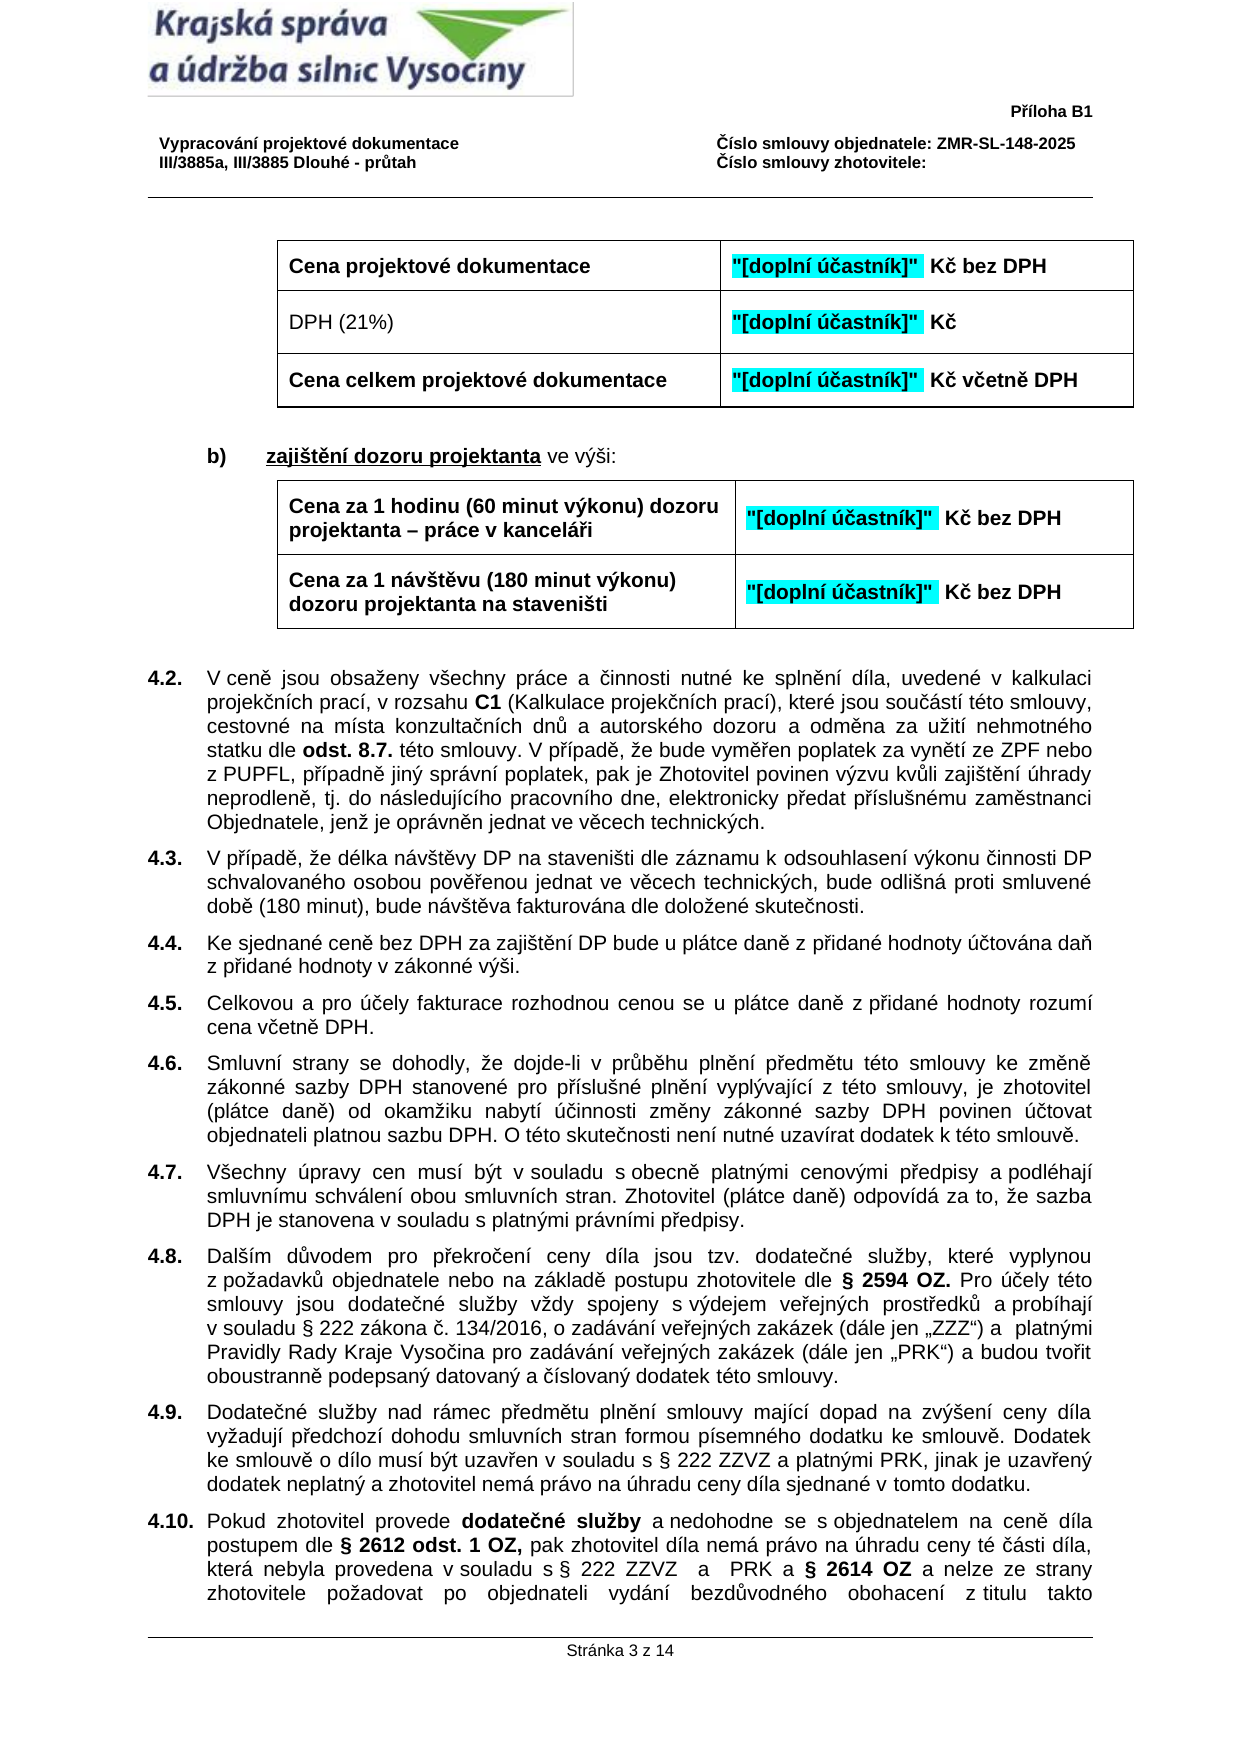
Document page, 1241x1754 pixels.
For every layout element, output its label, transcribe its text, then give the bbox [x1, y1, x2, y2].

table_cell Kč bez DPH [736, 555, 1133, 628]
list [148, 1508, 1093, 1604]
list Dodatečné služby nad rámec předmětu plnění smlouvy mající dopad na zvýšení ceny díla vyžadují předchozí dohodu smluvních stran formou písemného dodatku ke smlouvě. Dodatek ke smlouvě o dílo musí být uzavřen v souladu s § 222 ZZVZ a platnými PRK, jinak je uzavřený dodatek neplatný a zhotovitel nemá právo na úhradu ceny díla sjednané v tomto dodatku. [148, 1400, 1093, 1496]
table_cell Kč včetně DPH [721, 354, 1133, 406]
table_cell DPH (21%) [278, 291, 720, 353]
table_header Cena projektové dokumentace [278, 241, 720, 290]
list V případě, že délka návštěvy DP na staveništi dle záznamu k odsouhlasení výkonu činnosti DP schvalovaného osobou pověřenou jednat ve věcech technických, bude odlišná proti smluvené době (180 minut), bude návštěva fakturována dle doložené skutečnosti. [148, 846, 1093, 918]
list Všechny úpravy cen musí být v souladu s obecně platnými cenovými předpisy a podléhají smluvnímu schválení obou smluvních stran. Zhotovitel (plátce daně) odpovídá za to, že sazba DPH je stanovena v souladu s platnými právními předpisy. [148, 1159, 1093, 1231]
table_cell Kč [721, 291, 1133, 353]
table_cell Cena za 1 návštěvu (180 minut výkonu) dozoru projektanta na staveništi [278, 555, 735, 628]
list Celkovou a pro účely fakturace rozhodnou cenou se u plátce daně z přidané hodnoty rozumí cena včetně DPH. [148, 991, 1093, 1039]
list Dalším důvodem pro překročení ceny díla jsou tzv. dodatečné služby, které vyplynou z požadavků objednatele nebo na základě postupu zhotovitele dle § 2594 OZ. Pro účely této smlouvy jsou dodatečné služby vždy spojeny s výdejem veřejných prostředků a probíhají v souladu § 222 zákona č. 134/2016, o zadávání veřejných zakázek (dále jen „ZZZ“) a platnými Pravidly Rady Kraje Vysočina pro zadávání veřejných zakázek (dále jen „PRK“) a budou tvořit oboustranně podepsaný datovaný a číslovaný dodatek této smlouvy. [148, 1244, 1093, 1388]
table_header Kč bez DPH [736, 481, 1133, 554]
list V ceně jsou obsaženy všechny práce a činnosti nutné ke splnění díla, uvedené v kalkulaci projekčních prací, v rozsahu C1 (Kalkulace projekčních prací), které jsou součástí této smlouvy, cestovné na místa konzultačních dnů a autorského dozoru a odměna za užití nehmotného statku dle odst. 8.7. této smlouvy. V případě, že bude vyměřen poplatek za vynětí ze ZPF nebo z PUPFL, případně jiný správní poplatek, pak je Zhotovitel povinen výzvu kvůli zajištění úhrady neprodleně, tj. do následujícího pracovního dne, elektronicky předat příslušnému zaměstnanci Objednatele, jenž je oprávněn jednat ve věcech technických. [148, 666, 1093, 833]
table_cell Cena celkem projektové dokumentace [278, 354, 720, 406]
picture [147, 2, 574, 98]
list Ke sjednané ceně bez DPH za zajištění DP bude u plátce daně z přidané hodnoty účtována daň z přidané hodnoty v zákonné výši. [148, 930, 1093, 978]
list Smluvní strany se dohodly, že dojde-li v průběhu plnění předmětu této smlouvy ke změně zákonné sazby DPH stanovené pro příslušné plnění vyplývající z této smlouvy, je zhotovitel (plátce daně) od okamžiku nabytí účinnosti změny zákonné sazby DPH povinen účtovat objednateli platnou sazbu DPH. O této skutečnosti není nutné uzavírat dodatek k této smlouvě. [148, 1051, 1093, 1147]
table_header Kč bez DPH [721, 241, 1133, 290]
list zajištění dozoru projektanta ve výši: [207, 444, 1093, 468]
table_header Cena za 1 hodinu (60 minut výkonu) dozoru projektanta – práce v kanceláři [278, 481, 735, 554]
